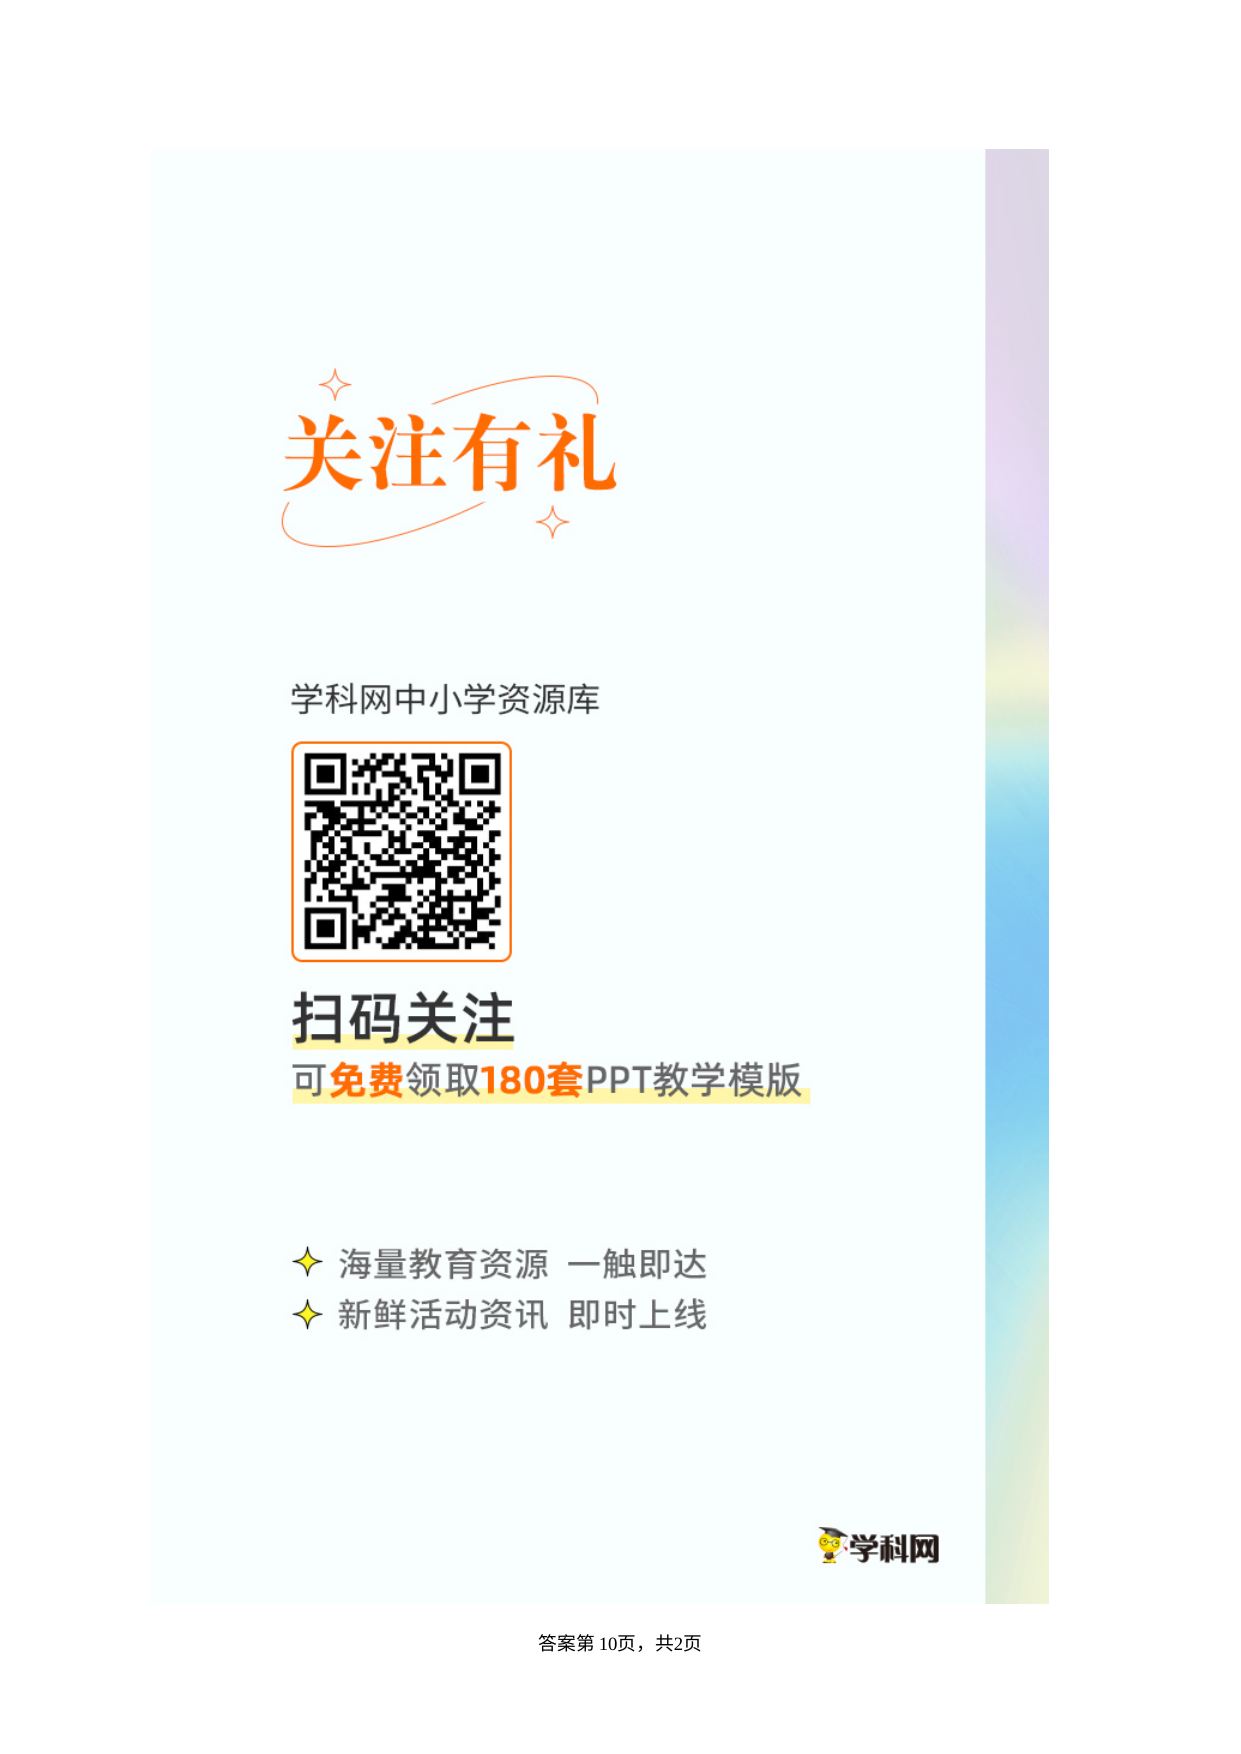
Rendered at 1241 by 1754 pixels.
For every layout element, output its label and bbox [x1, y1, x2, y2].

picture [150, 149, 1049, 1604]
